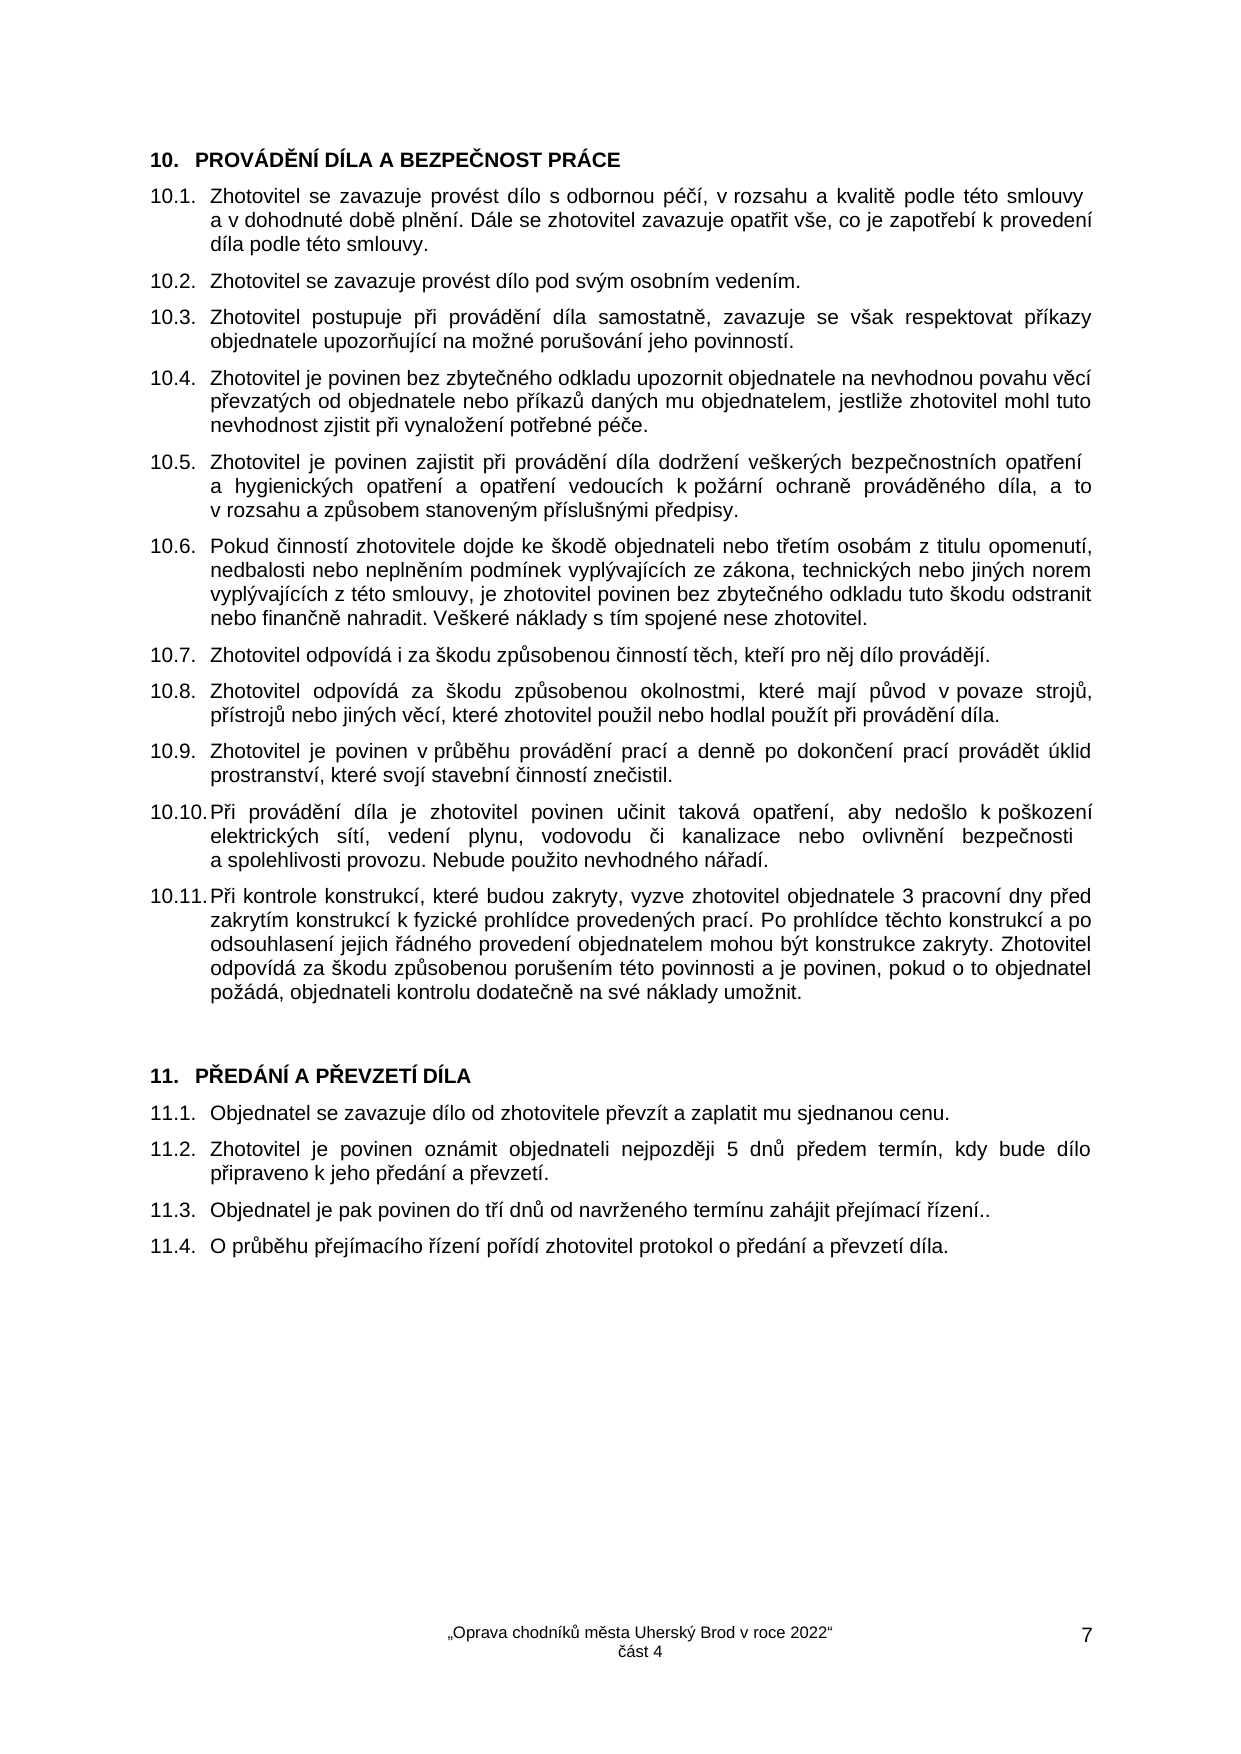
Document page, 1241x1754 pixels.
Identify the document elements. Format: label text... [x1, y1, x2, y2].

subtitle Zhotovitel je povinen zajistit při provádění díla dodržení veškerých bezpečnostních opatření a hygienických opatření a opatření vedoucích k požární ochraně prováděného díla, a to v rozsahu a způsobem stanoveným příslušnými předpisy. [150, 450, 1093, 522]
subtitle Zhotovitel je povinen oznámit objednateli nejpozději 5 dnů předem termín, kdy bude dílo připraveno k jeho předání a převzetí. [150, 1137, 1093, 1185]
subtitle Zhotovitel se zavazuje provést dílo s odbornou péčí, v rozsahu a kvalitě podle této smlouvy a v dohodnuté době plnění. Dále se zhotovitel zavazuje opatřit vše, co je zapotřebí k provedení díla podle této smlouvy. [150, 184, 1093, 256]
subtitle Při provádění díla je zhotovitel povinen učinit taková opatření, aby nedošlo k poškození elektrických sítí, vedení plynu, vodovodu či kanalizace nebo ovlivnění bezpečnosti a spolehlivosti provozu. Nebude použito nevhodného nářadí. [150, 800, 1093, 872]
subtitle Objednatel je pak povinen do tří dnů od navrženého termínu zahájit přejímací řízení.. [150, 1198, 1093, 1222]
subtitle Provádění díla a bezpečnost práce [150, 148, 1093, 172]
subtitle Zhotovitel odpovídá za škodu způsobenou okolnostmi, které mají původ v povaze strojů, přístrojů nebo jiných věcí, které zhotovitel použil nebo hodlal použít při provádění díla. [150, 679, 1093, 727]
subtitle Objednatel se zavazuje dílo od zhotovitele převzít a zaplatit mu sjednanou cenu. [150, 1101, 1093, 1125]
subtitle Při kontrole konstrukcí, které budou zakryty, vyzve zhotovitel objednatele 3 pracovní dny před zakrytím konstrukcí k fyzické prohlídce provedených prací. Po prohlídce těchto konstrukcí a po odsouhlasení jejich řádného provedení objednatelem mohou být konstrukce zakryty. Zhotovitel odpovídá za škodu způsobenou porušením této povinnosti a je povinen, pokud o to objednatel požádá, objednateli kontrolu dodatečně na své náklady umožnit. [150, 884, 1093, 1004]
subtitle Zhotovitel postupuje při provádění díla samostatně, zavazuje se však respektovat příkazy objednatele upozorňující na možné porušování jeho povinností. [150, 305, 1093, 353]
subtitle Předání a převzetí díla [150, 1064, 1093, 1088]
subtitle Zhotovitel je povinen bez zbytečného odkladu upozornit objednatele na nevhodnou povahu věcí převzatých od objednatele nebo příkazů daných mu objednatelem, jestliže zhotovitel mohl tuto nevhodnost zjistit při vynaložení potřebné péče. [150, 365, 1093, 437]
subtitle Pokud činností zhotovitele dojde ke škodě objednateli nebo třetím osobám z titulu opomenutí, nedbalosti nebo neplněním podmínek vyplývajících ze zákona, technických nebo jiných norem vyplývajících z této smlouvy, je zhotovitel povinen bez zbytečného odkladu tuto škodu odstranit nebo finančně nahradit. Veškeré náklady s tím spojené nese zhotovitel. [150, 534, 1093, 630]
subtitle Zhotovitel je povinen v průběhu provádění prací a denně po dokončení prací provádět úklid prostranství, které svojí stavební činností znečistil. [150, 739, 1093, 787]
subtitle Zhotovitel se zavazuje provést dílo pod svým osobním vedením. [150, 268, 1093, 292]
subtitle Zhotovitel odpovídá i za škodu způsobenou činností těch, kteří pro něj dílo provádějí. [150, 642, 1093, 666]
subtitle O průběhu přejímacího řízení pořídí zhotovitel protokol o předání a převzetí díla. [150, 1234, 1093, 1258]
